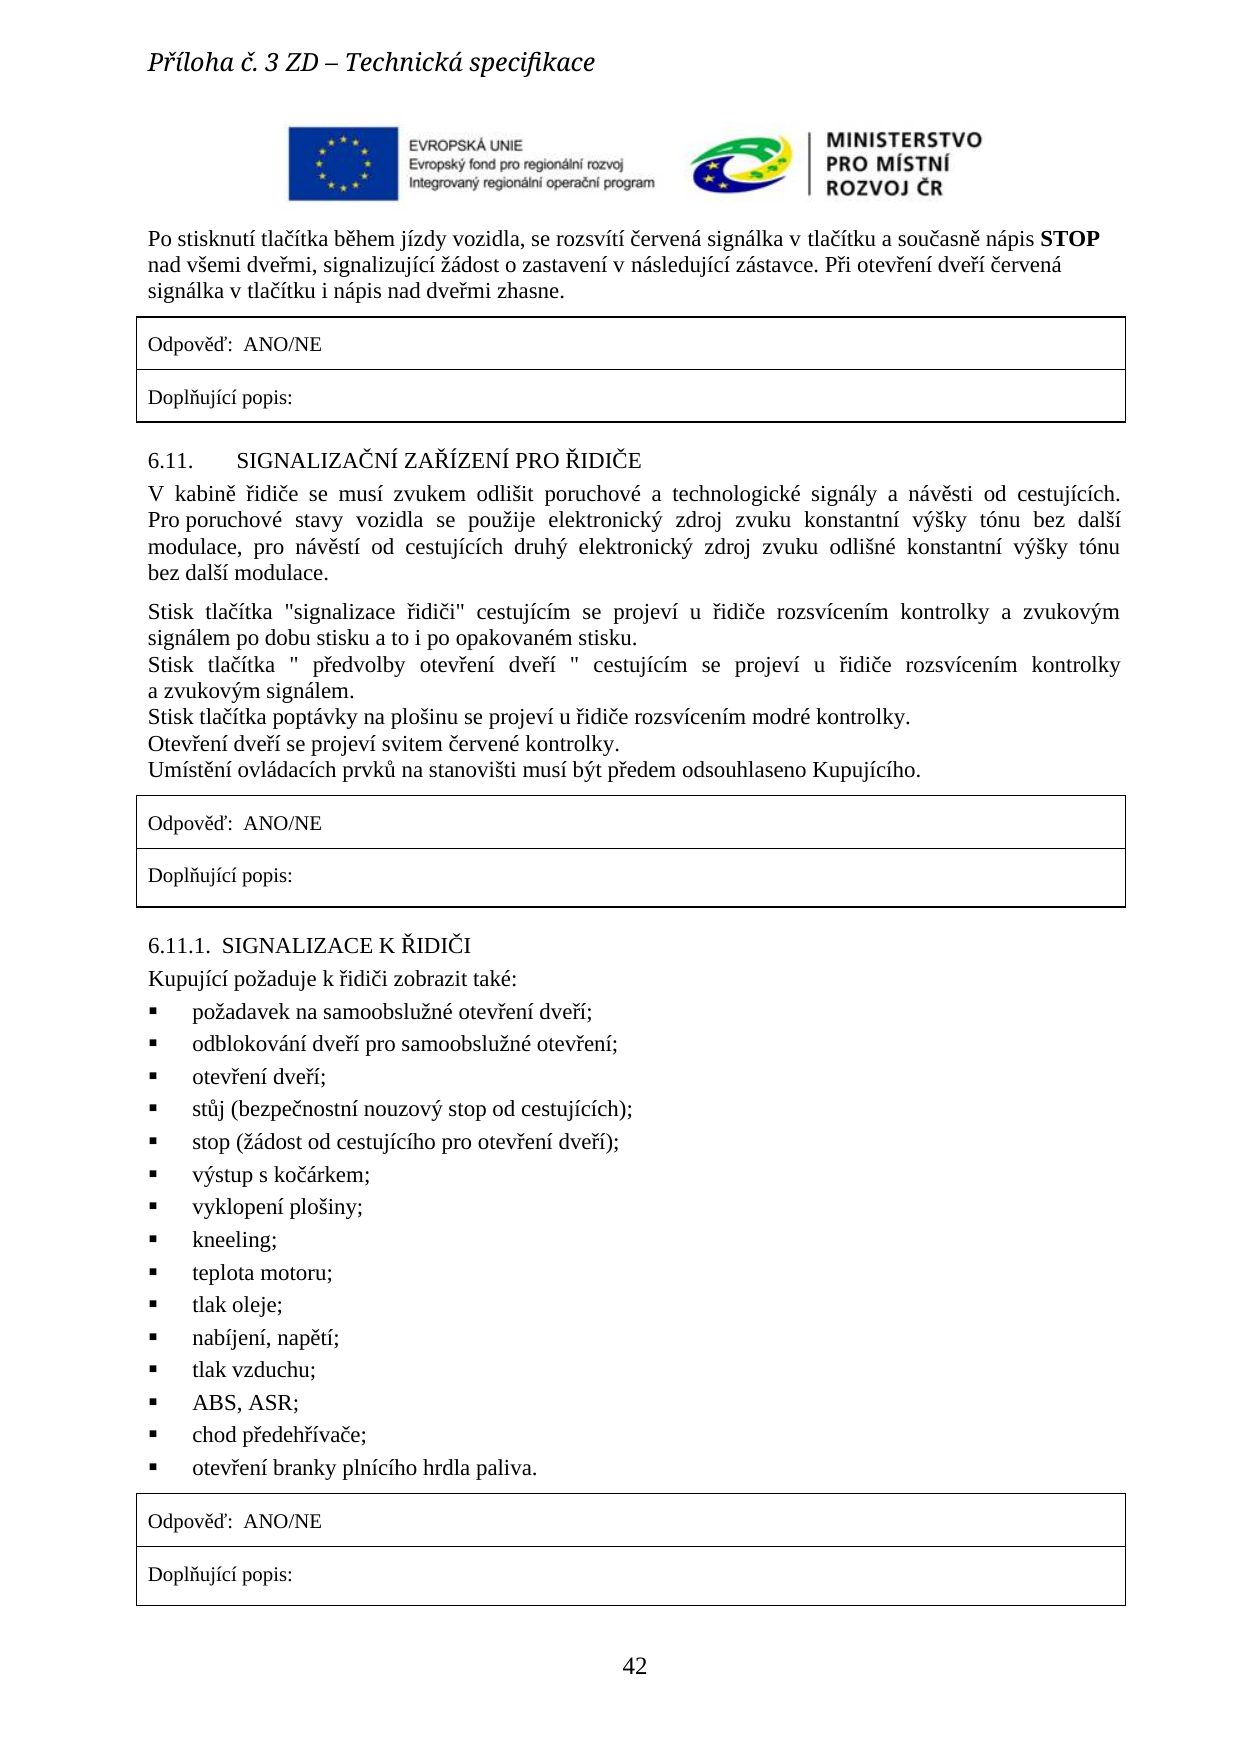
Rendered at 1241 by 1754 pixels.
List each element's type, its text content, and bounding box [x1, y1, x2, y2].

list stop (žádost od cestujícího pro otevření dveří); [148, 1128, 1122, 1154]
text V kabině řidiče se musí zvukem odlišit poruchové a technologické signály a návěsti od cestujících. Pro poruchové stavy vozidla se použije elektronický zdroj zvuku konstantní výšky tónu bez další modulace, pro návěstí od cestujících druhý elektronický zdroj zvuku odlišné konstantní výšky tónu bez další modulace. [148, 480, 1122, 586]
list tlak oleje; [148, 1291, 1122, 1317]
subtitle Signalizace k řidiči [148, 932, 1122, 959]
list kneeling; [148, 1226, 1122, 1252]
list výstup s kočárkem; [148, 1161, 1122, 1187]
text Otevření dveří se projeví svitem červené kontrolky. [148, 730, 1122, 756]
list chod předehřívače; [148, 1422, 1122, 1448]
table_header Odpověď: ANO/NE [137, 796, 1125, 847]
table_header Odpověď: ANO/NE [137, 1494, 1125, 1546]
subtitle SIGNALIZAČNÍ ZAŘÍZENÍ PRO ŘIDIČE [148, 447, 1122, 474]
list vyklopení plošiny; [148, 1193, 1122, 1220]
text Stisk tlačítka poptávky na plošinu se projeví u řidiče rozsvícením modré kontrolky. [148, 703, 1122, 730]
list požadavek na samoobslužné otevření dveří; [148, 998, 1122, 1024]
list nabíjení, napětí; [148, 1324, 1122, 1350]
list stůj (bezpečnostní nouzový stop od cestujících); [148, 1096, 1122, 1122]
list odblokování dveří pro samoobslužné otevření; [148, 1030, 1122, 1057]
text Umístění ovládacích prvků na stanovišti musí být předem odsouhlaseno Kupujícího. [148, 756, 1122, 782]
list otevření branky plnícího hrdla paliva. [148, 1454, 1122, 1481]
table_cell Doplňující popis: [137, 1547, 1125, 1604]
text Kupující požaduje k řidiči zobrazit také: [148, 965, 1122, 991]
list ABS, ASR; [148, 1389, 1122, 1415]
table_header Odpověď: ANO/NE [137, 318, 1125, 369]
text Stisk tlačítka "signalizace řidiči" cestujícím se projeví u řidiče rozsvícením kontrolky a zvukovým signálem po dobu stisku a to i po opakovaném stisku. [148, 598, 1122, 651]
picture [265, 102, 1005, 225]
table_cell Doplňující popis: [137, 370, 1125, 421]
list teplota motoru; [148, 1258, 1122, 1285]
text Po stisknutí tlačítka během jízdy vozidla, se rozsvítí červená signálka v tlačítku a současně nápis STOP nad všemi dveřmi, signalizující žádost o zastavení v následující zástavce. Při otevření dveří červená signálka v tlačítku i nápis nad dveřmi zhasne. [148, 225, 1122, 304]
table_cell Doplňující popis: [137, 849, 1125, 906]
list tlak vzduchu; [148, 1356, 1122, 1383]
text Stisk tlačítka " předvolby otevření dveří " cestujícím se projeví u řidiče rozsvícením kontrolky a zvukovým signálem. [148, 651, 1122, 703]
list otevření dveří; [148, 1063, 1122, 1089]
